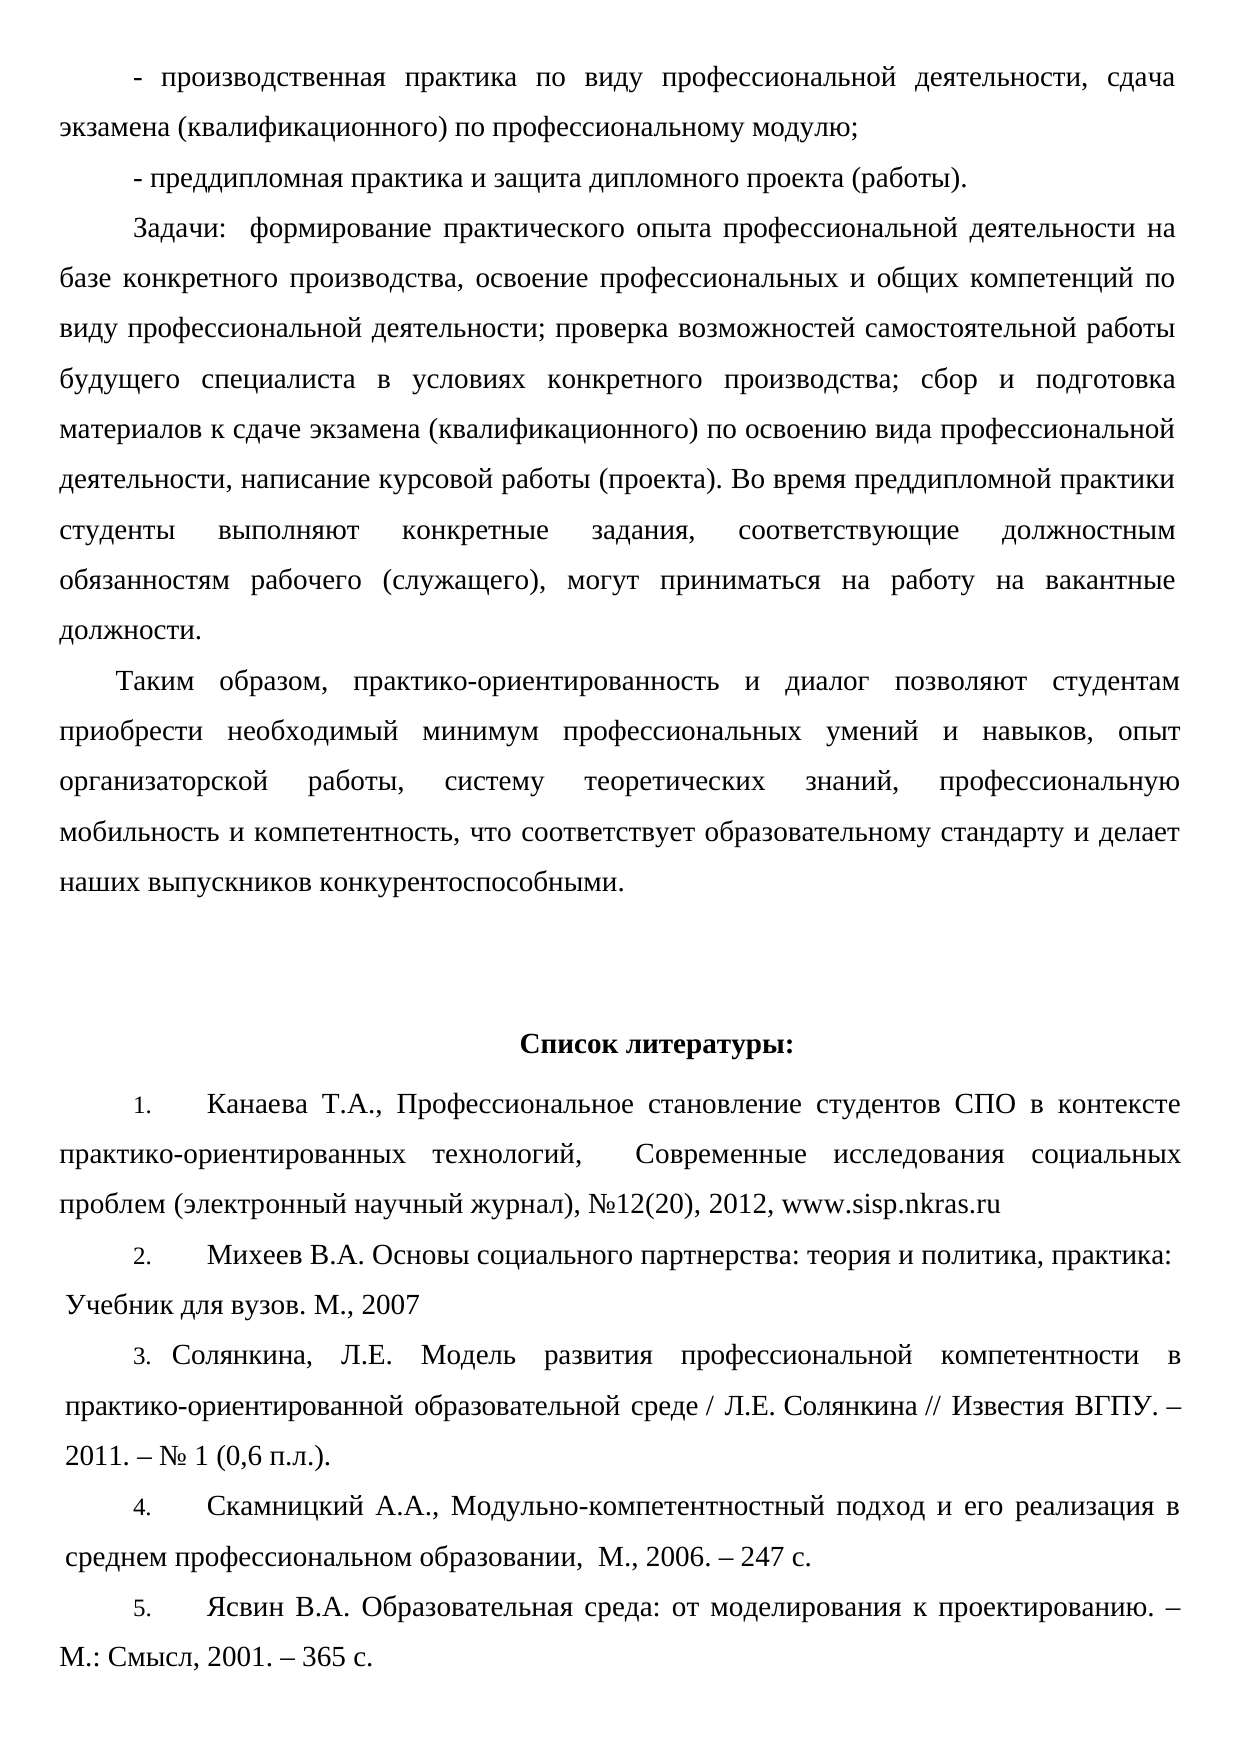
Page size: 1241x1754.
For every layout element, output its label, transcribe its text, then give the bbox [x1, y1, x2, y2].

text Задачи: формирование практического опыта профессиональной деятельности на базе конкретного производства, освоение профессиональных и общих компетенций по виду профессиональной деятельности; проверка возможностей самостоятельной работы будущего специалиста в условиях конкретного производства; сбор и подготовка материалов к сдаче экзамена (квалификационного) по освоению вида профессиональной деятельности, написание курсовой работы (проекта). Во время преддипломной практики студенты выполняют конкретные задания, соответствующие должностным обязанностям рабочего (служащего), могут приниматься на работу на вакантные должности. [59, 210, 1176, 646]
text Таким образом, практико-ориентированность и диалог позволяют студентам приобрести необходимый минимум профессиональных умений и навыков, опыт организаторской работы, систему теоретических знаний, профессиональную мобильность и компетентность, что соответствует образовательному стандарту и делает наших выпускников конкурентоспособными. [59, 663, 1181, 898]
list Солянкина, Л.Е. Модель развития профессиональной компетентности в практико-ориентированной образовательной среде / Л.Е. Солянкина // Известия ВГПУ. – 2011. – № 1 (0,6 п.л.). [65, 1337, 1181, 1472]
list Скамницкий А.А., Модульно-компетентностный подход и его реализация в среднем профессиональном образовании, М., 2006. – 247 с. [65, 1488, 1181, 1572]
list Михеев В.А. Основы социального партнерства: теория и политика, практика: Учебник для вузов. М., 2007 [65, 1237, 1181, 1321]
text - преддипломная практика и защита дипломного проекта (работы). [59, 160, 1176, 193]
text Список литературы: [59, 1026, 1181, 1060]
list Ясвин В.А. Образовательная среда: от моделирования к проектированию. – М.: Смысл, 2001. – 365 с. [59, 1589, 1181, 1673]
list Канаева Т.А., Профессиональное становление студентов СПО в контексте практико-ориентированных технологий, Современные исследования социальных проблем (электронный научный журнал), №12(20), 2012, www.sisp.nkras.ru [59, 1086, 1181, 1220]
text - производственная практика по виду профессиональной деятельности, сдача экзамена (квалификационного) по профессиональному модулю; [59, 59, 1176, 143]
